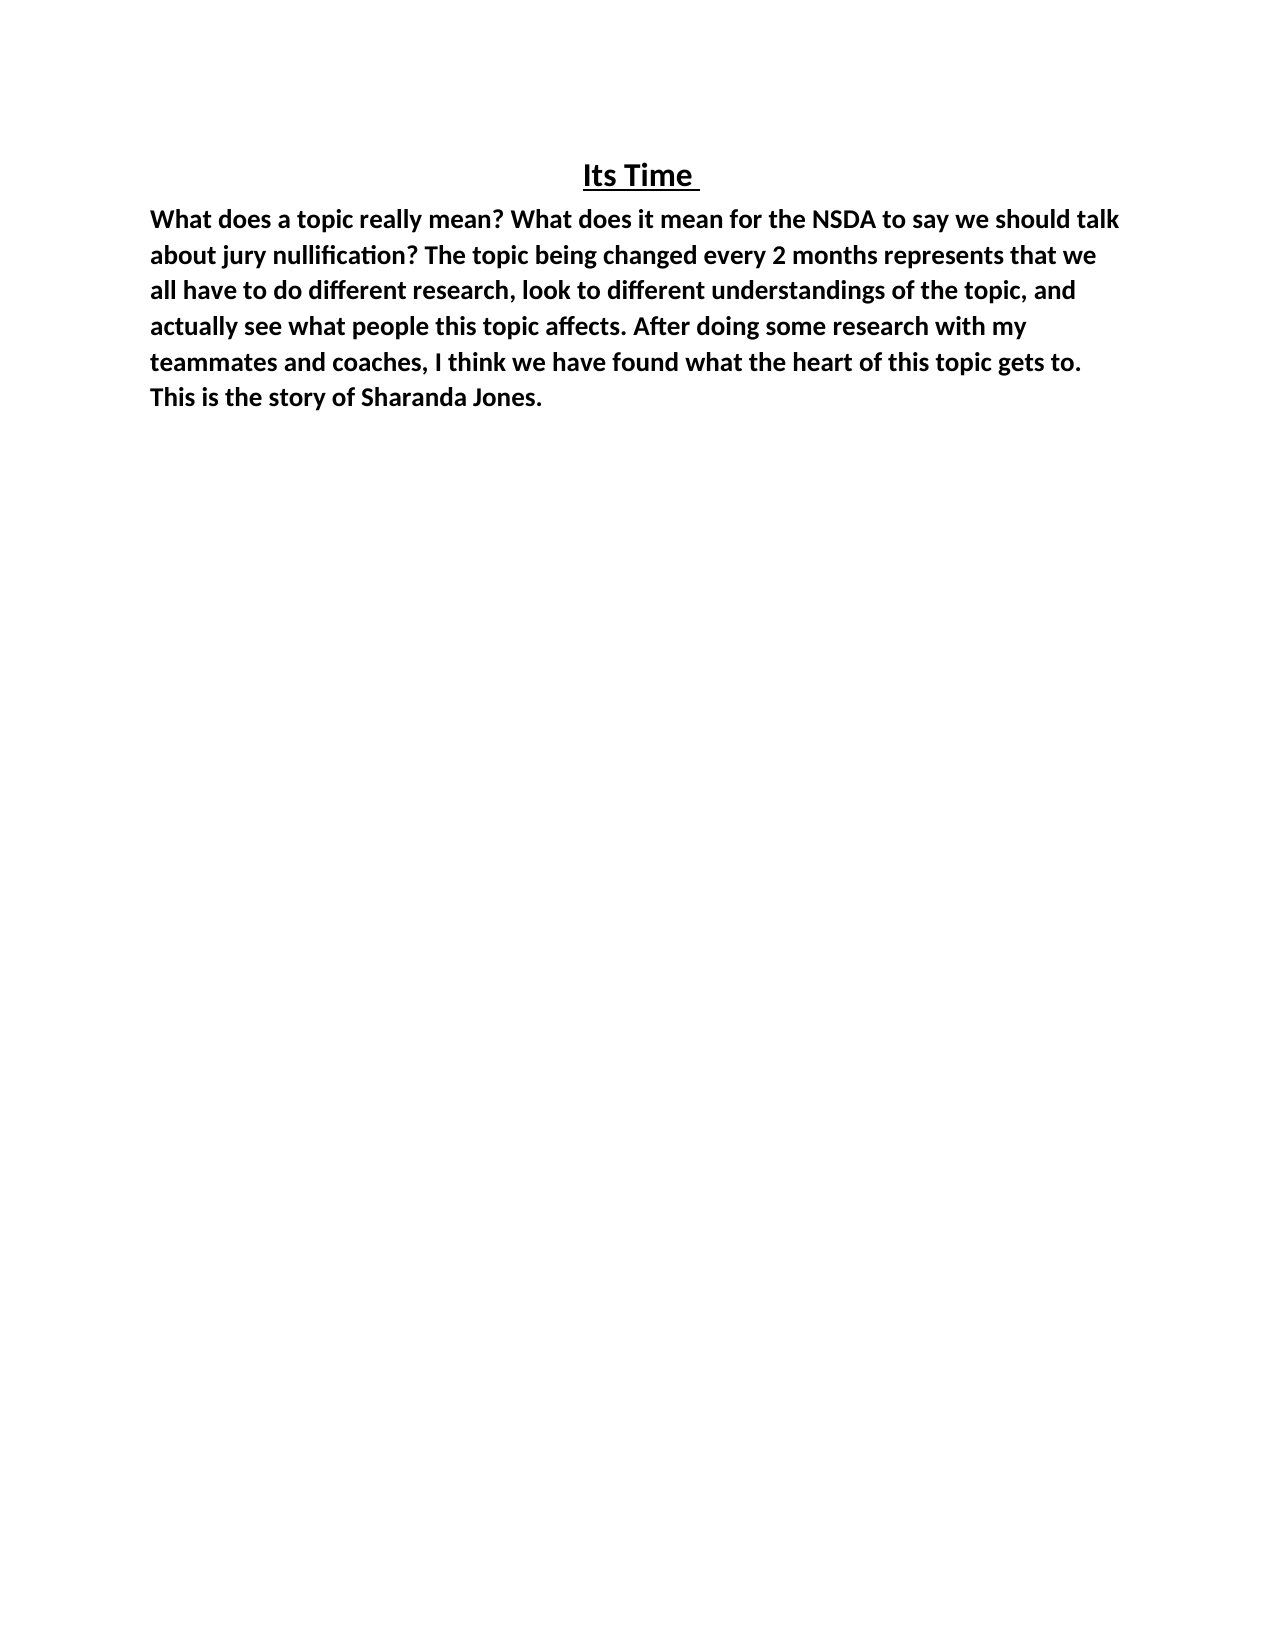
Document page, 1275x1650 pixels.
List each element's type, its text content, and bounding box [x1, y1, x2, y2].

subtitle Its Time [150, 154, 1125, 195]
subtitle What does a topic really mean? What does it mean for the NSDA to say we should talk about jury nullification? The topic being changed every 2 months represents that we all have to do different research, look to different understandings of the topic, and actually see what people this topic affects. After doing some research with my teammates and coaches, I think we have found what the heart of this topic gets to. This is the story of Sharanda Jones. [150, 202, 1125, 413]
